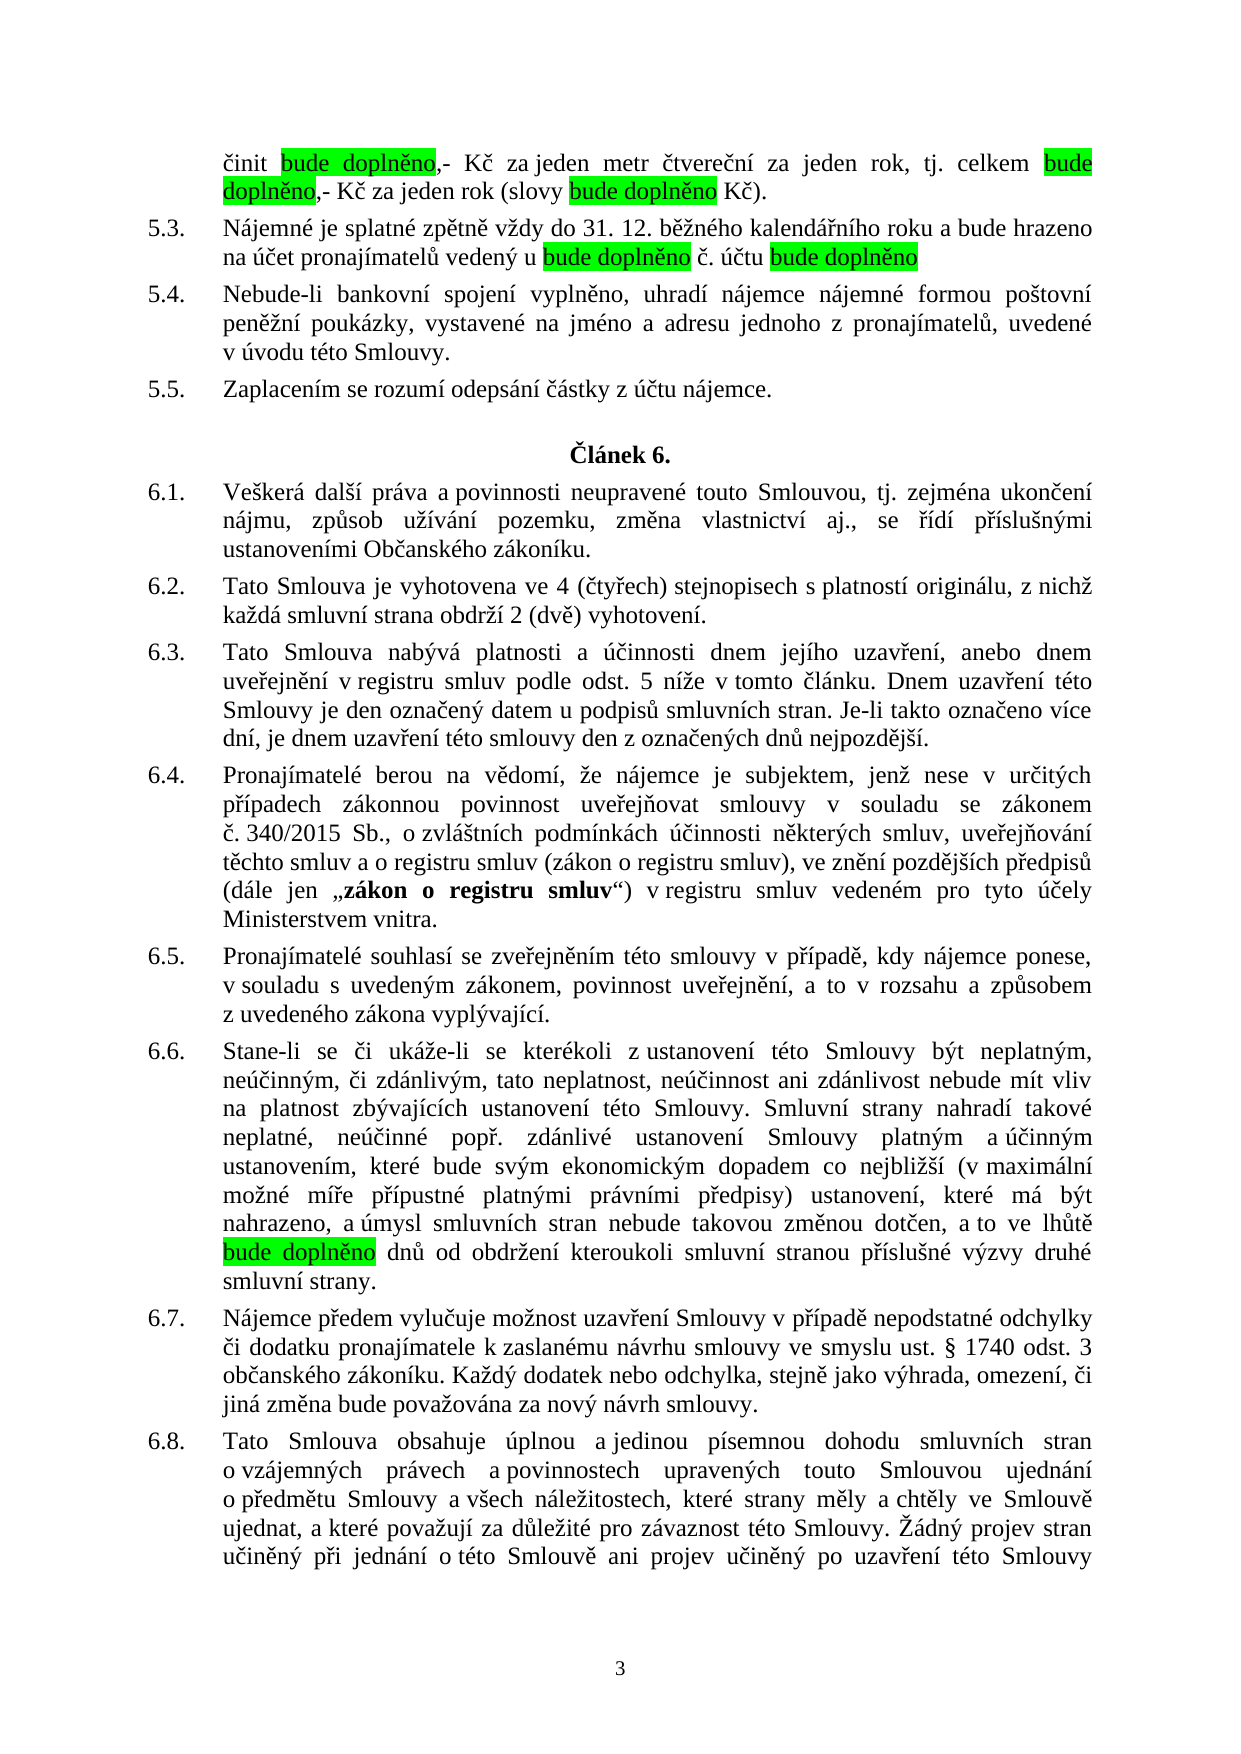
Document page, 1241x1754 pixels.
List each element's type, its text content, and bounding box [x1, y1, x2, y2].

text Nájemné je splatné zpětně vždy do 31. 12. běžného kalendářního roku a bude hrazeno na účet pronajímatelů vedený u bude doplněno č. účtu bude doplněno [148, 213, 1093, 271]
text Nájemce předem vylučuje možnost uzavření Smlouvy v případě nepodstatné odchylky či dodatku pronajímatele k zaslanému návrhu smlouvy ve smyslu ust. § 1740 odst. 3 občanského zákoníku. Každý dodatek nebo odchylka, stejně jako výhrada, omezení, či jiná změna bude považována za nový návrh smlouvy. [148, 1303, 1093, 1418]
text Tato Smlouva nabývá platnosti a účinnosti dnem jejího uzavření, anebo dnem uveřejnění v registru smluv podle odst. 5 níže v tomto článku. Dnem uzavření této Smlouvy je den označený datem u podpisů smluvních stran. Je-li takto označeno více dní, je dnem uzavření této smlouvy den z označených dnů nejpozdější. [148, 637, 1093, 752]
text Tato Smlouva je vyhotovena ve 4 (čtyřech) stejnopisech s platností originálu, z nichž každá smluvní strana obdrží 2 (dvě) vyhotovení. [148, 571, 1093, 629]
text Stane-li se či ukáže-li se kterékoli z ustanovení této Smlouvy být neplatným, neúčinným, či zdánlivým, tato neplatnost, neúčinnost ani zdánlivost nebude mít vliv na platnost zbývajících ustanovení této Smlouvy. Smluvní strany nahradí takové neplatné, neúčinné popř. zdánlivé ustanovení Smlouvy platným a účinným ustanovením, které bude svým ekonomickým dopadem co nejbližší (v maximální možné míře přípustné platnými právními předpisy) ustanovení, které má být nahrazeno, a úmysl smluvních stran nebude takovou změnou dotčen, a to ve lhůtě bude doplněno dnů od obdržení kteroukoli smluvní stranou příslušné výzvy druhé smluvní strany. [148, 1036, 1093, 1295]
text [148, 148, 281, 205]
text Zaplacením se rozumí odepsání částky z účtu nájemce. [148, 374, 1093, 403]
text Pronajímatelé berou na vědomí, že nájemce je subjektem, jenž nese v určitých případech zákonnou povinnost uveřejňovat smlouvy v souladu se zákonem č. 340/2015 Sb., o zvláštních podmínkách účinnosti některých smluv, uveřejňování těchto smluv a o registru smluv (zákon o registru smluv), ve znění pozdějších předpisů (dále jen „zákon o registru smluv“) v registru smluv vedeném pro tyto účely Ministerstvem vnitra. [148, 761, 1093, 933]
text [148, 1426, 1093, 1570]
text Pronajímatelé souhlasí se zveřejněním této smlouvy v případě, kdy nájemce ponese, v souladu s uvedeným zákonem, povinnost uveřejnění, a to v rozsahu a způsobem z uvedeného zákona vyplývající. [148, 941, 1093, 1028]
text Veškerá další práva a povinnosti neupravené touto Smlouvou, tj. zejména ukončení nájmu, způsob užívání pozemku, změna vlastnictví aj., se řídí příslušnými ustanoveními Občanského zákoníku. [148, 477, 1093, 563]
text Nebude-li bankovní spojení vyplněno, uhradí nájemce nájemné formou poštovní peněžní poukázky, vystavené na jméno a adresu jednoho z pronajímatelů, uvedené v úvodu této Smlouvy. [148, 279, 1093, 366]
